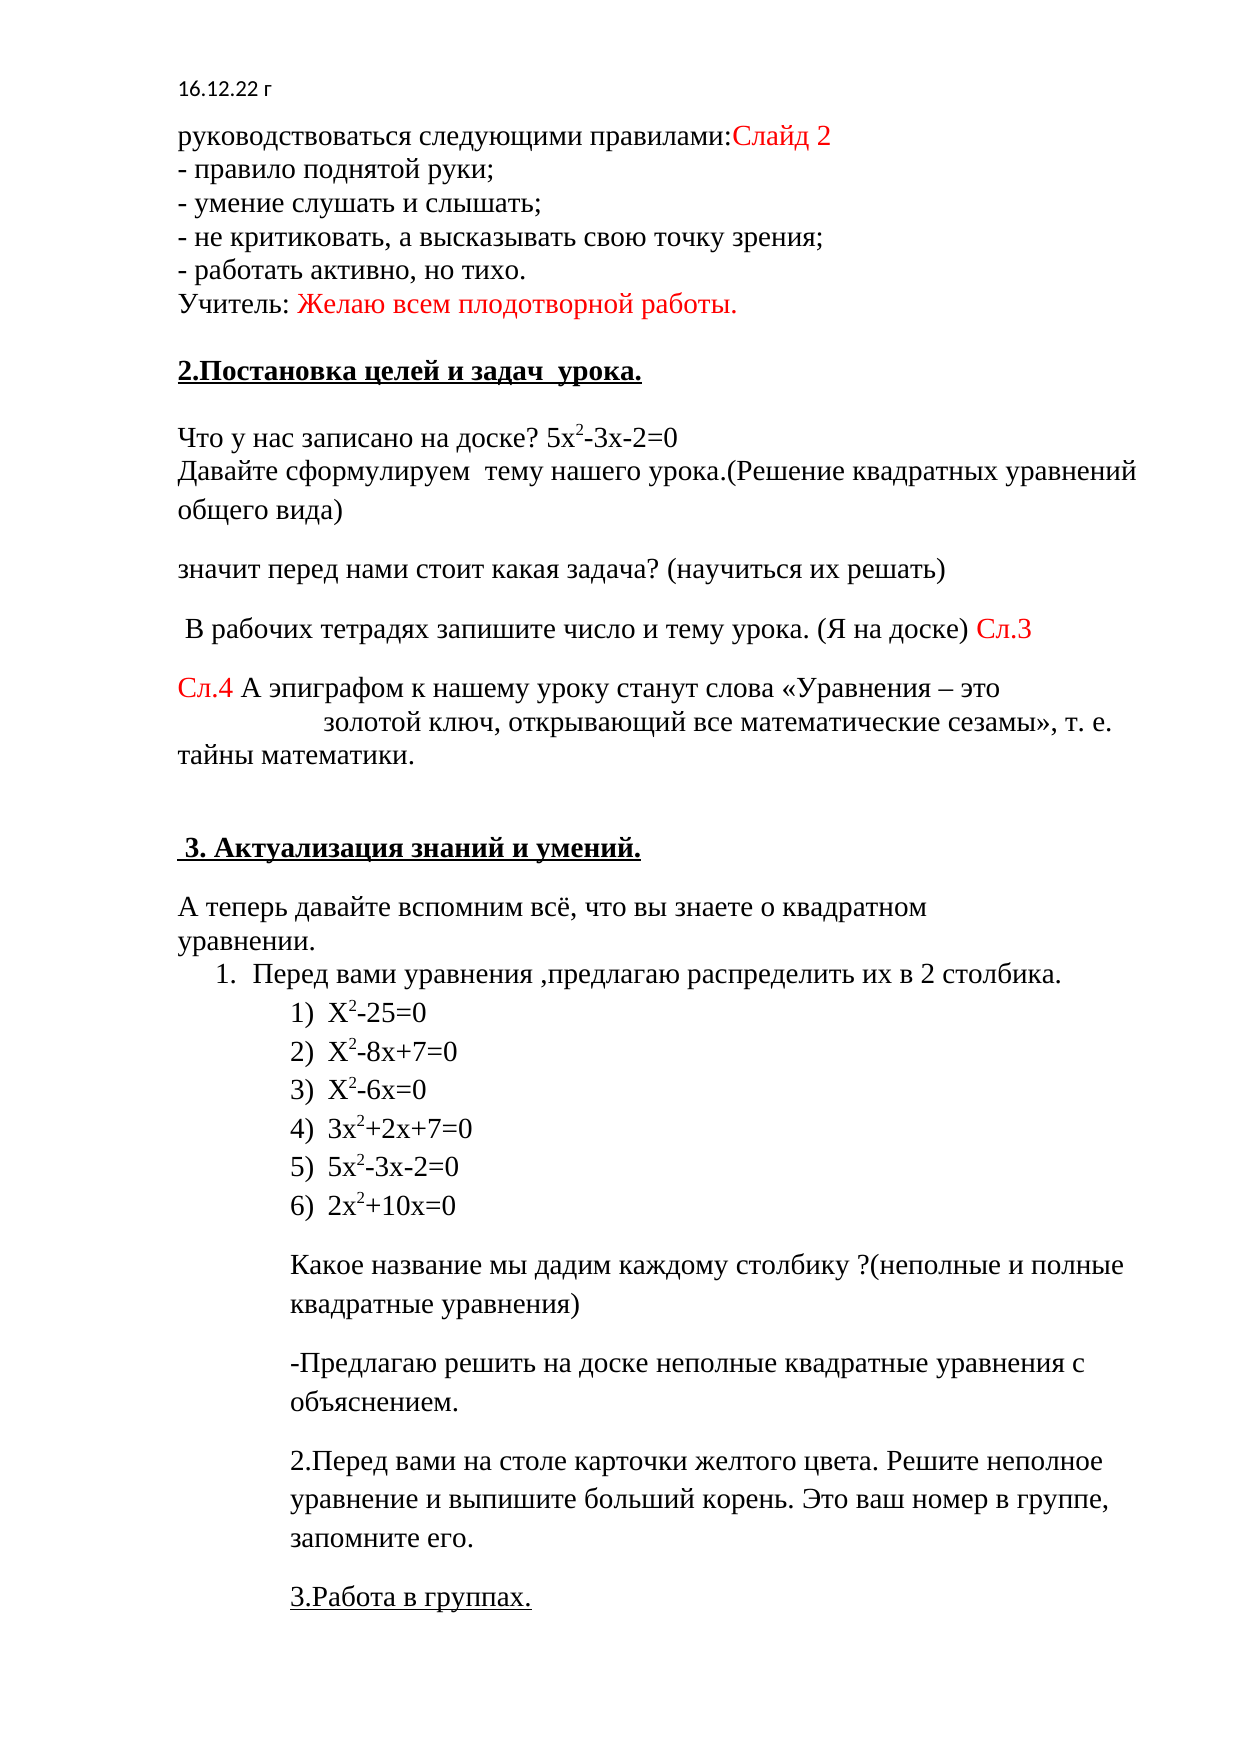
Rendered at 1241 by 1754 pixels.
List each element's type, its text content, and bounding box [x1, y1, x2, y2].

text - работать активно, но тихо. [177, 252, 1152, 286]
text А теперь давайте вспомним всё, что вы знаете о квадратном [177, 889, 1152, 923]
text 3. Актуализация знаний и умений. [177, 830, 1152, 864]
list Х2-25=0 [290, 995, 1152, 1029]
text 2.Постановка целей и задач урока. [177, 353, 1152, 386]
text значит перед нами стоит какая задача? (научиться их решать) [177, 551, 1152, 585]
list 5х2-3х-2=0 [290, 1149, 1152, 1183]
text - умение слушать и слышать; [177, 185, 1152, 219]
text Сл.4 А эпиграфом к нашему уроку станут слова «Уравнения – это [177, 670, 1152, 704]
text 3.Работа в группах. [290, 1579, 1152, 1613]
text золотой ключ, открывающий все математические сезамы», т. е. тайны математики. [177, 704, 1152, 771]
text Какое название мы дадим каждому столбику ?(неполные и полные квадратные уравнения) [290, 1247, 1152, 1319]
list Х2-6х=0 [290, 1072, 1152, 1106]
text - не критиковать, а высказывать свою точку зрения; [177, 219, 1152, 252]
text руководствоваться следующими правилами:Слайд 2 [177, 118, 1152, 152]
list Х2-8х+7=0 [290, 1034, 1152, 1067]
list 3х2+2х+7=0 [290, 1111, 1152, 1144]
text Что у нас записано на доске? 5х2-3х-2=0 [177, 420, 1152, 453]
list 2х2+10х=0 [290, 1188, 1152, 1221]
text Давайте сформулируем тему нашего урока.(Решение квадратных уравнений общего вида) [177, 453, 1152, 526]
text В рабочих тетрадях запишите число и тему урока. (Я на доске) Сл.3 [177, 611, 1152, 644]
text Учитель: Желаю всем плодотворной работы. [177, 286, 1152, 319]
text 2.Перед вами на столе карточки желтого цвета. Решите неполное уравнение и выпишите больший корень. Это ваш номер в группе, запомните его. [290, 1443, 1152, 1554]
text -Предлагаю решить на доске неполные квадратные уравнения с объяснением. [290, 1345, 1152, 1417]
text уравнении. [177, 923, 1152, 957]
list Перед вами уравнения ,предлагаю распределить их в 2 столбика. [215, 957, 1152, 990]
text - правило поднятой руки; [177, 152, 1152, 185]
